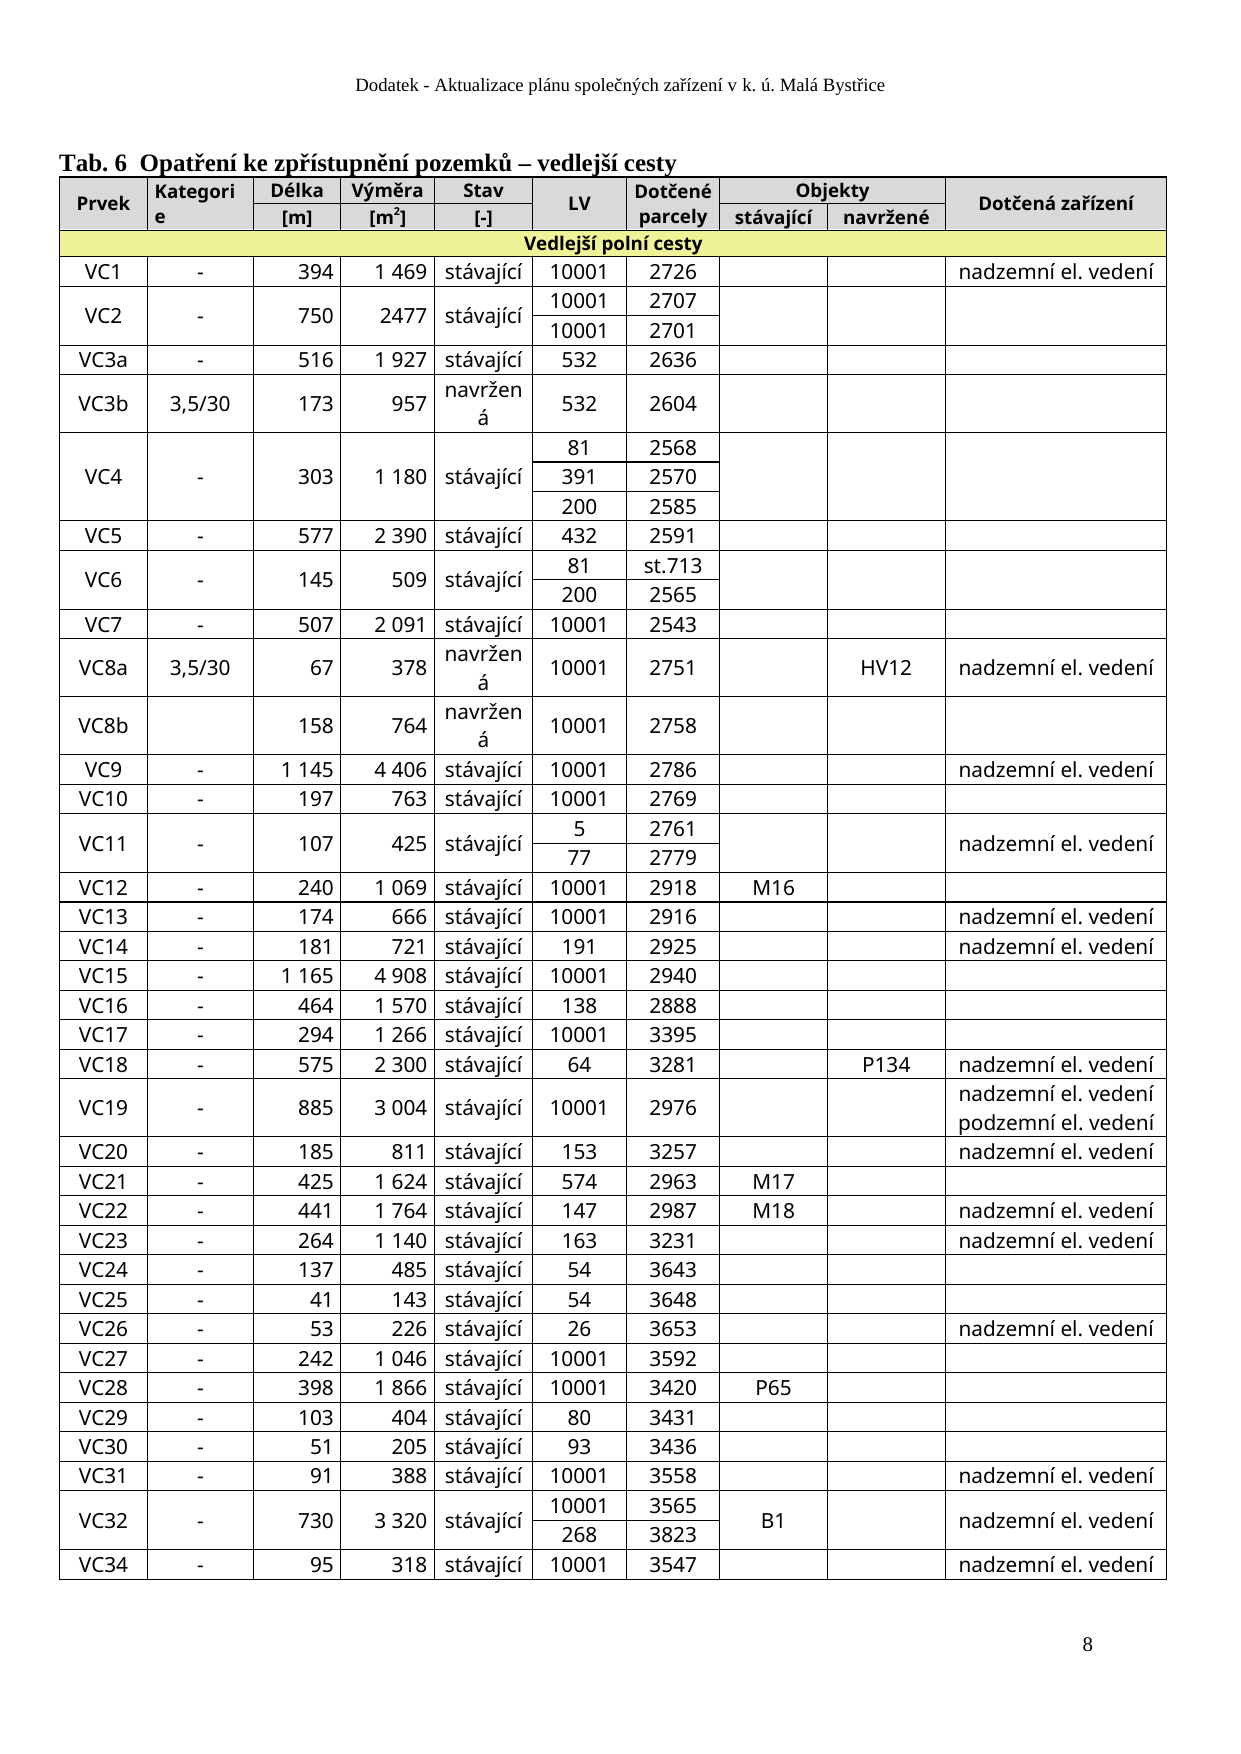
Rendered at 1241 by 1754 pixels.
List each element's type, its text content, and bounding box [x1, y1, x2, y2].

table_cell - [148, 257, 253, 286]
table_cell 242 [254, 1344, 340, 1372]
table_cell VC1 [60, 257, 147, 286]
table_cell VC5 [60, 521, 147, 550]
table_cell stávající [435, 755, 532, 783]
table_cell 138 [533, 991, 626, 1019]
table_cell VC7 [60, 610, 147, 638]
table_cell nadzemní el. vedení [946, 814, 1166, 872]
table_cell 391 [533, 463, 626, 491]
table_header Stav [435, 178, 532, 203]
table_cell [720, 1344, 827, 1372]
table_header Dotčené parcely [627, 178, 719, 229]
table_cell [720, 697, 827, 754]
table_cell 153 [533, 1137, 626, 1166]
table_cell 10001 [533, 697, 626, 754]
table_cell 3643 [627, 1255, 719, 1284]
table_cell nadzemní el. vedení [946, 932, 1166, 960]
table_cell navržená [435, 697, 532, 754]
table_cell [828, 1344, 945, 1372]
table_cell 1 927 [341, 346, 434, 374]
table_cell [720, 1226, 827, 1254]
table_cell [828, 346, 945, 374]
table_cell Vedlejší polní cesty [60, 231, 1166, 256]
table_cell [828, 1226, 945, 1254]
table_cell 2751 [627, 639, 719, 696]
table_cell 200 [533, 492, 626, 520]
table_cell 1 570 [341, 991, 434, 1019]
table_cell 2636 [627, 346, 719, 374]
table_cell [828, 814, 945, 872]
table_cell 2758 [627, 697, 719, 754]
table_cell 205 [341, 1432, 434, 1461]
table_cell [946, 1432, 1166, 1461]
table_cell navržená [435, 375, 532, 432]
table_cell 226 [341, 1314, 434, 1343]
table_cell [828, 903, 945, 931]
table_cell 532 [533, 375, 626, 432]
table_cell 721 [341, 932, 434, 960]
table_cell 2888 [627, 991, 719, 1019]
table_cell B1 [720, 1491, 827, 1549]
table_cell 147 [533, 1196, 626, 1225]
table_cell [946, 346, 1166, 374]
table_cell [828, 1196, 945, 1225]
table_cell [828, 610, 945, 638]
table_cell VC11 [60, 814, 147, 872]
table_cell stávající [435, 1373, 532, 1402]
table_cell 81 [533, 433, 626, 461]
table_cell 318 [341, 1550, 434, 1578]
table_cell 2604 [627, 375, 719, 432]
table_cell [946, 991, 1166, 1019]
table_cell 158 [254, 697, 340, 754]
table_cell 26 [533, 1314, 626, 1343]
table_cell VC23 [60, 1226, 147, 1254]
table_cell [946, 873, 1166, 901]
table_cell - [148, 1344, 253, 1372]
table_cell nadzemní el. vedení [946, 1550, 1166, 1578]
table_cell 54 [533, 1255, 626, 1284]
table_cell [720, 287, 827, 344]
table_cell stávající [435, 1226, 532, 1254]
table_cell [946, 1373, 1166, 1402]
table_cell 3653 [627, 1314, 719, 1343]
table_cell 2918 [627, 873, 719, 901]
table_cell 2976 [627, 1079, 719, 1136]
table_cell 1 266 [341, 1020, 434, 1049]
table_cell [720, 375, 827, 432]
table_cell - [148, 1314, 253, 1343]
table_cell [828, 375, 945, 432]
table_cell - [148, 814, 253, 872]
table_header Prvek [60, 178, 147, 229]
table_cell 532 [533, 346, 626, 374]
table_cell [946, 785, 1166, 813]
table_cell 1 624 [341, 1167, 434, 1195]
table_cell [946, 1344, 1166, 1372]
table_cell stávající [435, 814, 532, 872]
table_cell VC28 [60, 1373, 147, 1402]
table_cell 185 [254, 1137, 340, 1166]
table_cell 3395 [627, 1020, 719, 1049]
table_cell stávající [435, 873, 532, 901]
table_cell nadzemní el. vedení [946, 1196, 1166, 1225]
table_cell 485 [341, 1255, 434, 1284]
table_cell 516 [254, 346, 340, 374]
table_cell [828, 785, 945, 813]
table_cell VC22 [60, 1196, 147, 1225]
table_cell [720, 1550, 827, 1578]
table_cell 3420 [627, 1373, 719, 1402]
table_cell - [148, 785, 253, 813]
table_cell - [148, 991, 253, 1019]
table_cell [946, 1285, 1166, 1313]
table_cell 2916 [627, 903, 719, 931]
table_cell [-] [435, 204, 532, 229]
table_cell 2 091 [341, 610, 434, 638]
table_cell 2570 [627, 463, 719, 491]
table_cell 3281 [627, 1050, 719, 1078]
table_cell [946, 1403, 1166, 1431]
table_cell 2987 [627, 1196, 719, 1225]
table_cell M17 [720, 1167, 827, 1195]
table_cell stávající [435, 1550, 532, 1578]
table_cell - [148, 961, 253, 990]
table_cell [828, 1550, 945, 1578]
table_cell 67 [254, 639, 340, 696]
table_cell [720, 1462, 827, 1490]
table_cell [720, 1050, 827, 1078]
table_cell - [148, 755, 253, 783]
table_cell stávající [435, 610, 532, 638]
table_cell 80 [533, 1403, 626, 1431]
table_cell 303 [254, 433, 340, 520]
table_cell 1 046 [341, 1344, 434, 1372]
table_cell nadzemní el. vedení [946, 1491, 1166, 1549]
table_cell stávající [435, 1344, 532, 1372]
table_cell 240 [254, 873, 340, 901]
table_cell 137 [254, 1255, 340, 1284]
table_cell 10001 [533, 639, 626, 696]
table_cell stávající [435, 1314, 532, 1343]
table_cell 10001 [533, 316, 626, 344]
table_header LV [533, 178, 626, 229]
table_cell 2568 [627, 433, 719, 461]
table_cell 53 [254, 1314, 340, 1343]
table_cell 811 [341, 1137, 434, 1166]
table_cell [828, 991, 945, 1019]
table_cell [828, 1314, 945, 1343]
table_cell stávající [435, 932, 532, 960]
table_cell stávající [435, 1491, 532, 1549]
table_cell VC20 [60, 1137, 147, 1166]
table_cell [828, 1167, 945, 1195]
table_cell 103 [254, 1403, 340, 1431]
table_cell 268 [533, 1521, 626, 1549]
table_cell 10001 [533, 785, 626, 813]
table_cell 764 [341, 697, 434, 754]
table_cell VC2 [60, 287, 147, 344]
table_cell VC25 [60, 1285, 147, 1313]
table_cell [720, 991, 827, 1019]
table_cell stávající [720, 204, 827, 229]
table_header Objekty [720, 178, 945, 203]
table_cell 197 [254, 785, 340, 813]
table_cell 3,5/30 [148, 639, 253, 696]
table_cell VC31 [60, 1462, 147, 1490]
table_cell stávající [435, 1285, 532, 1313]
table_cell [720, 903, 827, 931]
table_cell 957 [341, 375, 434, 432]
table_cell [946, 1167, 1166, 1195]
table_cell [720, 961, 827, 990]
table_cell [720, 433, 827, 520]
table_header Dotčená zařízení [946, 178, 1166, 229]
text Tab. 6 Opatření ke zpřístupnění pozemků – vedlejší cesty [59, 148, 1093, 176]
table_cell 2585 [627, 492, 719, 520]
table_cell 10001 [533, 610, 626, 638]
table_cell [m2] [341, 204, 434, 229]
table_cell [720, 1432, 827, 1461]
table_cell VC18 [60, 1050, 147, 1078]
table_cell 464 [254, 991, 340, 1019]
table_cell stávající [435, 1050, 532, 1078]
table_cell [720, 814, 827, 872]
table_cell VC21 [60, 1167, 147, 1195]
table_cell 575 [254, 1050, 340, 1078]
table_cell 404 [341, 1403, 434, 1431]
table_cell VC3a [60, 346, 147, 374]
table_cell VC24 [60, 1255, 147, 1284]
table_cell - [148, 1462, 253, 1490]
table_cell [720, 521, 827, 550]
table_cell 10001 [533, 755, 626, 783]
table_cell - [148, 1403, 253, 1431]
table_cell stávající [435, 785, 532, 813]
table_cell 294 [254, 1020, 340, 1049]
table_cell 1 866 [341, 1373, 434, 1402]
table_cell M16 [720, 873, 827, 901]
table_cell 2591 [627, 521, 719, 550]
table_cell [720, 1020, 827, 1049]
table_cell 2 300 [341, 1050, 434, 1078]
table_cell 1 180 [341, 433, 434, 520]
table_cell [946, 433, 1166, 520]
table_cell VC8b [60, 697, 147, 754]
table_cell [m] [254, 204, 340, 229]
table_cell 163 [533, 1226, 626, 1254]
table_cell [946, 375, 1166, 432]
table_cell - [148, 1432, 253, 1461]
table_cell stávající [435, 1137, 532, 1166]
table_cell 1 069 [341, 873, 434, 901]
table_cell 51 [254, 1432, 340, 1461]
table_cell [720, 785, 827, 813]
table_cell stávající [435, 1196, 532, 1225]
table_cell - [148, 1196, 253, 1225]
table_cell 2726 [627, 257, 719, 286]
table_cell 174 [254, 903, 340, 931]
table_cell VC9 [60, 755, 147, 783]
table_cell VC15 [60, 961, 147, 990]
table_cell 2543 [627, 610, 719, 638]
table_cell 95 [254, 1550, 340, 1578]
table_cell 2477 [341, 287, 434, 344]
table_cell [946, 610, 1166, 638]
table_cell - [148, 1550, 253, 1578]
table_cell 3547 [627, 1550, 719, 1578]
table_cell [720, 346, 827, 374]
table_cell [828, 961, 945, 990]
table_cell stávající [435, 346, 532, 374]
table_cell - [148, 521, 253, 550]
table_cell [720, 1403, 827, 1431]
table_cell - [148, 1255, 253, 1284]
table_cell 93 [533, 1432, 626, 1461]
table_cell 378 [341, 639, 434, 696]
table_cell 264 [254, 1226, 340, 1254]
table_cell - [148, 1020, 253, 1049]
table_cell [946, 287, 1166, 344]
table_cell stávající [435, 1079, 532, 1136]
table_cell [828, 1491, 945, 1549]
table_cell P134 [828, 1050, 945, 1078]
table_cell [720, 1255, 827, 1284]
table_cell - [148, 1137, 253, 1166]
table_cell 577 [254, 521, 340, 550]
table_header Výměra [341, 178, 434, 203]
table_cell VC10 [60, 785, 147, 813]
table_cell stávající [435, 1167, 532, 1195]
table_cell VC14 [60, 932, 147, 960]
table_cell [828, 873, 945, 901]
table_cell 1 140 [341, 1226, 434, 1254]
table_cell 388 [341, 1462, 434, 1490]
table_cell VC3b [60, 375, 147, 432]
table_cell 107 [254, 814, 340, 872]
table_cell 2940 [627, 961, 719, 990]
table_cell 10001 [533, 1550, 626, 1578]
table_cell - [148, 1079, 253, 1136]
table_cell stávající [435, 551, 532, 609]
table_cell 394 [254, 257, 340, 286]
table_cell M18 [720, 1196, 827, 1225]
table_cell VC8a [60, 639, 147, 696]
table_cell 666 [341, 903, 434, 931]
table_cell - [148, 1285, 253, 1313]
table_cell [946, 961, 1166, 990]
table_cell 425 [341, 814, 434, 872]
table_cell nadzemní el. vedení [946, 639, 1166, 696]
table_cell [828, 1020, 945, 1049]
table_cell 2 390 [341, 521, 434, 550]
table_cell [828, 433, 945, 520]
table_cell - [148, 551, 253, 609]
table_cell 10001 [533, 257, 626, 286]
table_cell navržená [435, 639, 532, 696]
table_cell 3436 [627, 1432, 719, 1461]
table_header Délka [254, 178, 340, 203]
table_cell nadzemní el. vedení [946, 755, 1166, 783]
table_cell nadzemní el. vedení [946, 1050, 1166, 1078]
table_cell nadzemní el. vedení [946, 1314, 1166, 1343]
table_cell 91 [254, 1462, 340, 1490]
table_cell VC17 [60, 1020, 147, 1049]
table_cell [720, 932, 827, 960]
table_cell VC19 [60, 1079, 147, 1136]
table_cell 2769 [627, 785, 719, 813]
table_cell [828, 257, 945, 286]
table_cell 1 469 [341, 257, 434, 286]
table_cell stávající [435, 991, 532, 1019]
table_cell 3648 [627, 1285, 719, 1313]
table_cell [828, 1462, 945, 1490]
table_cell 10001 [533, 1020, 626, 1049]
table_cell [720, 1314, 827, 1343]
table_cell 4 406 [341, 755, 434, 783]
table_cell 10001 [533, 1344, 626, 1372]
table_cell 1 165 [254, 961, 340, 990]
table_cell [720, 1285, 827, 1313]
table_cell VC4 [60, 433, 147, 520]
table_cell [720, 551, 827, 609]
table_cell - [148, 1226, 253, 1254]
table_cell [946, 1255, 1166, 1284]
table_cell 77 [533, 844, 626, 872]
table_cell 574 [533, 1167, 626, 1195]
table_cell nadzemní el. vedení [946, 1462, 1166, 1490]
table_cell 5 [533, 814, 626, 842]
table_cell [828, 755, 945, 783]
table_cell navržené [828, 204, 945, 229]
table_cell [828, 1432, 945, 1461]
table_cell VC16 [60, 991, 147, 1019]
table_cell 2786 [627, 755, 719, 783]
table_cell 2701 [627, 316, 719, 344]
table_cell VC26 [60, 1314, 147, 1343]
table_cell 2761 [627, 814, 719, 842]
table_cell 750 [254, 287, 340, 344]
table_cell - [148, 287, 253, 344]
table_cell stávající [435, 521, 532, 550]
table_cell 509 [341, 551, 434, 609]
table_cell 730 [254, 1491, 340, 1549]
table_cell HV12 [828, 639, 945, 696]
table_cell 1 145 [254, 755, 340, 783]
table_cell 10001 [533, 903, 626, 931]
table_cell 4 908 [341, 961, 434, 990]
table_cell 3,5/30 [148, 375, 253, 432]
table_cell 3231 [627, 1226, 719, 1254]
table_cell 143 [341, 1285, 434, 1313]
table_cell 2565 [627, 580, 719, 609]
table_cell 2925 [627, 932, 719, 960]
table_cell 181 [254, 932, 340, 960]
table_cell 432 [533, 521, 626, 550]
table_cell 398 [254, 1373, 340, 1402]
table_cell [720, 1137, 827, 1166]
table_cell [828, 1255, 945, 1284]
table_cell [828, 551, 945, 609]
table_cell stávající [435, 287, 532, 344]
table_cell 1 764 [341, 1196, 434, 1225]
table_cell 763 [341, 785, 434, 813]
table_cell stávající [435, 1432, 532, 1461]
table_cell 2707 [627, 287, 719, 315]
table_cell 54 [533, 1285, 626, 1313]
table_cell VC27 [60, 1344, 147, 1372]
table_cell stávající [435, 1462, 532, 1490]
table_cell 173 [254, 375, 340, 432]
table_cell [720, 755, 827, 783]
table_cell stávající [435, 257, 532, 286]
table_cell [828, 1403, 945, 1431]
table_cell - [148, 346, 253, 374]
table_cell 41 [254, 1285, 340, 1313]
table_cell VC32 [60, 1491, 147, 1549]
table_cell 10001 [533, 961, 626, 990]
table_cell [946, 521, 1166, 550]
table_cell 64 [533, 1050, 626, 1078]
table_cell [828, 932, 945, 960]
table_cell 3431 [627, 1403, 719, 1431]
table_cell [828, 521, 945, 550]
table_cell 3 320 [341, 1491, 434, 1549]
table_cell st.713 [627, 551, 719, 579]
table_cell [828, 697, 945, 754]
table_cell [720, 257, 827, 286]
table_cell [828, 1285, 945, 1313]
table_cell [828, 1137, 945, 1166]
table_cell 10001 [533, 873, 626, 901]
table_cell nadzemní el. vedení [946, 1137, 1166, 1166]
table_cell - [148, 873, 253, 901]
table_cell stávající [435, 1403, 532, 1431]
table_cell [720, 639, 827, 696]
table_cell [828, 287, 945, 344]
table_cell VC30 [60, 1432, 147, 1461]
table_cell 441 [254, 1196, 340, 1225]
table_cell 191 [533, 932, 626, 960]
table_cell VC12 [60, 873, 147, 901]
table_cell VC13 [60, 903, 147, 931]
table_cell - [148, 1167, 253, 1195]
table_cell - [148, 610, 253, 638]
table_cell stávající [435, 1255, 532, 1284]
table_cell stávající [435, 903, 532, 931]
table_cell 10001 [533, 1373, 626, 1402]
table_cell [720, 610, 827, 638]
table_cell nadzemní el. vedení [946, 257, 1166, 286]
table_cell - [148, 433, 253, 520]
table_cell VC29 [60, 1403, 147, 1431]
table_cell [946, 1020, 1166, 1049]
table_cell 200 [533, 580, 626, 609]
table_cell 3592 [627, 1344, 719, 1372]
table_cell 10001 [533, 1462, 626, 1490]
table_cell 425 [254, 1167, 340, 1195]
table_cell 3558 [627, 1462, 719, 1490]
table_cell - [148, 1050, 253, 1078]
table_cell 885 [254, 1079, 340, 1136]
table_cell 2779 [627, 844, 719, 872]
table_cell - [148, 932, 253, 960]
table_cell 3565 [627, 1491, 719, 1519]
table_cell stávající [435, 433, 532, 520]
table_cell [946, 697, 1166, 754]
table_cell 10001 [533, 1491, 626, 1519]
table_cell nadzemní el. vedení [946, 903, 1166, 931]
table_header Kategorie [148, 178, 253, 229]
table_cell 3 004 [341, 1079, 434, 1136]
table_cell [828, 1079, 945, 1136]
table_cell P65 [720, 1373, 827, 1402]
table_cell - [148, 903, 253, 931]
table_cell VC6 [60, 551, 147, 609]
table_cell [148, 697, 253, 754]
table_cell - [148, 1373, 253, 1402]
table_cell 10001 [533, 287, 626, 315]
table_cell 10001 [533, 1079, 626, 1136]
table_cell 3823 [627, 1521, 719, 1549]
table_cell [946, 551, 1166, 609]
table_cell stávající [435, 961, 532, 990]
table_cell [828, 1373, 945, 1402]
table_cell VC34 [60, 1550, 147, 1578]
table_cell nadzemní el. vedení [946, 1226, 1166, 1254]
table_cell 2963 [627, 1167, 719, 1195]
table_cell 3257 [627, 1137, 719, 1166]
table_cell stávající [435, 1020, 532, 1049]
table_cell 81 [533, 551, 626, 579]
table_cell 507 [254, 610, 340, 638]
table_cell [720, 1079, 827, 1136]
table_cell 145 [254, 551, 340, 609]
table_cell nadzemní el. vedení podzemní el. vedení [946, 1079, 1166, 1136]
table_cell - [148, 1491, 253, 1549]
